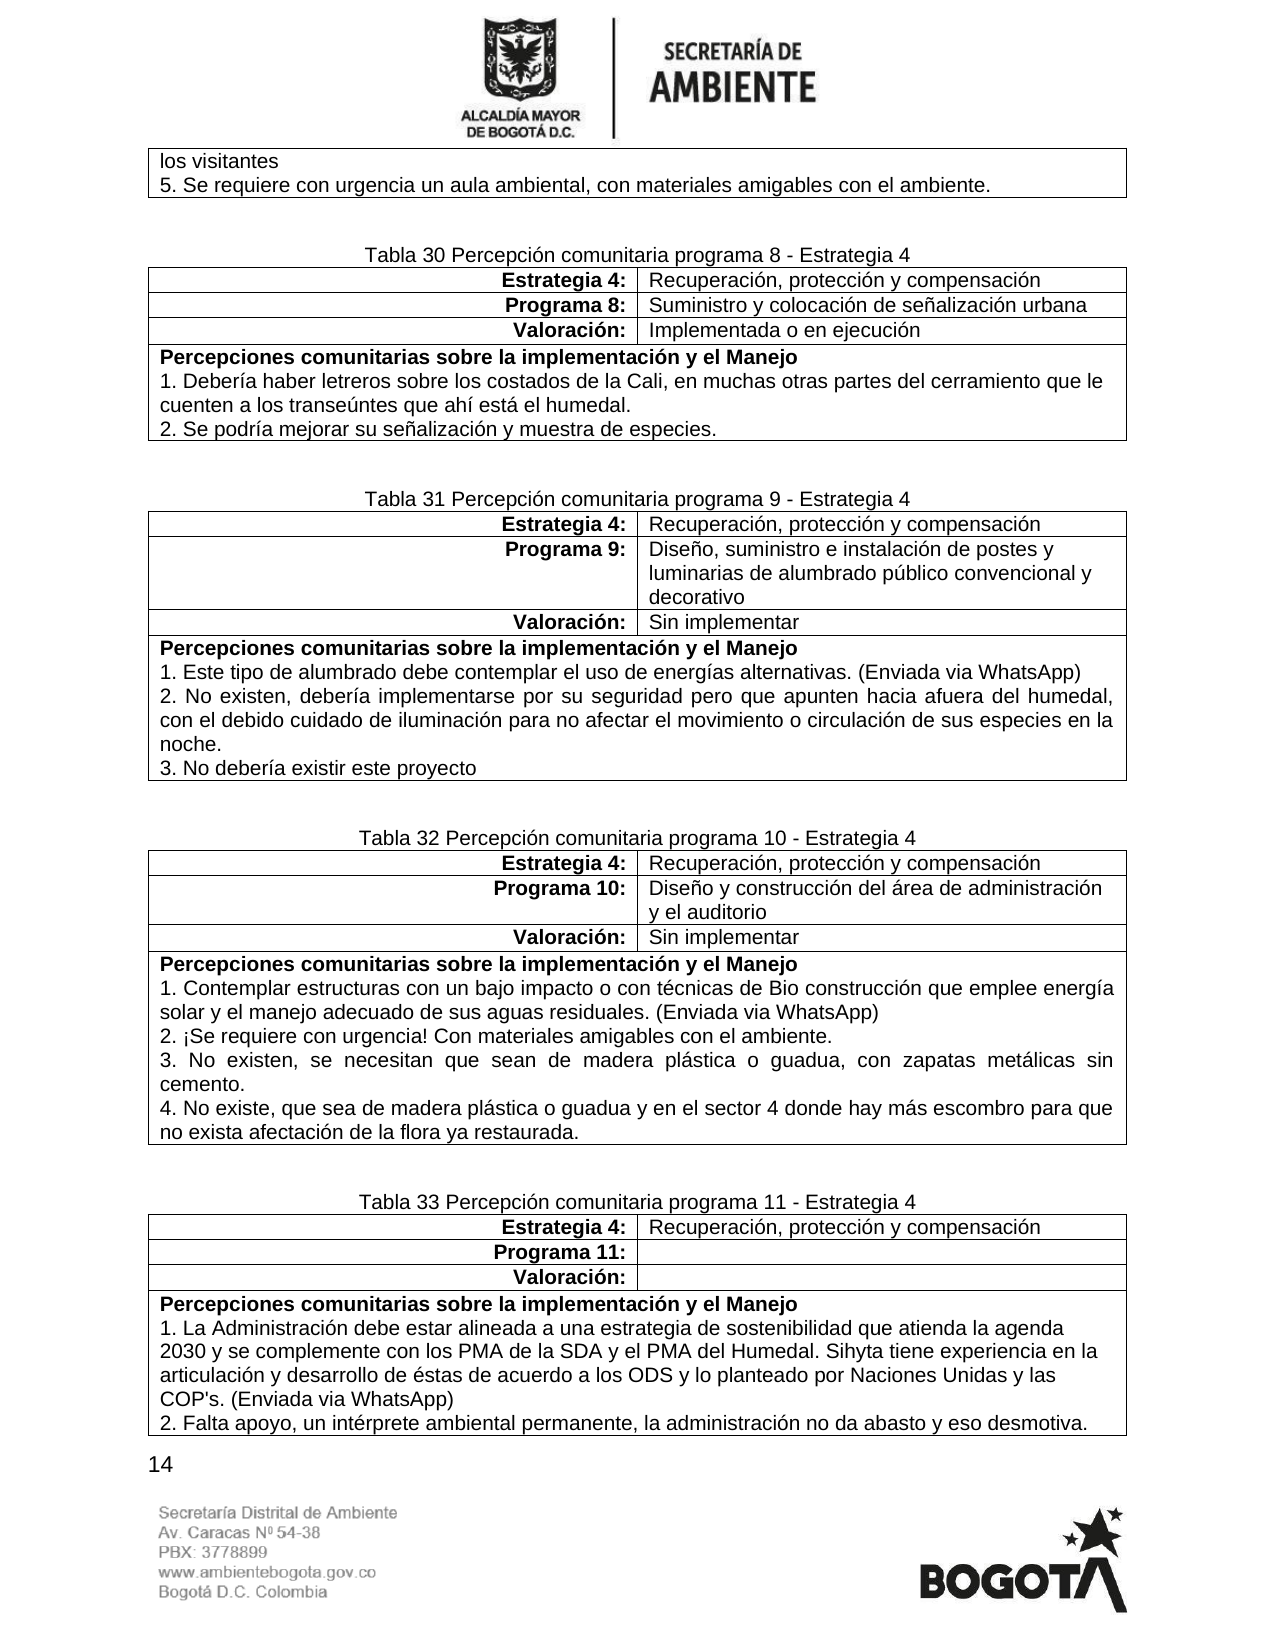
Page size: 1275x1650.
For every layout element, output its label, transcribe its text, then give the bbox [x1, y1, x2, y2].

table_cell Implementada o en ejecución [638, 318, 1126, 343]
table_cell [638, 1240, 1126, 1264]
table_cell Programa 9: [149, 537, 637, 608]
table_cell Programa 8: [149, 293, 637, 317]
table_cell Percepciones comunitarias sobre la implementación y el Manejo 1. Este tipo de alumbrado debe contemplar el uso de energías alternativas. (Enviada via WhatsApp) 2. No existen, debería implementarse por su seguridad pero que apunten hacia afuera del humedal, con el debido cuidado de iluminación para no afectar el movimiento o circulación de sus especies en la noche. 3. No debería existir este proyecto [149, 636, 1126, 780]
picture [422, 9, 854, 148]
table_cell Percepciones comunitarias sobre la implementación y el Manejo 1. Debería haber letreros sobre los costados de la Cali, en muchas otras partes del cerramiento que le cuenten a los transeúntes que ahí está el humedal. 2. Se podría mejorar su señalización y muestra de especies. [149, 345, 1126, 440]
table_header Estrategia 4: [149, 512, 637, 536]
table_cell Diseño, suministro e instalación de postes y luminarias de alumbrado público convencional y decorativo [638, 537, 1126, 608]
table_header Estrategia 4: [149, 1215, 637, 1239]
table_cell [638, 1265, 1126, 1290]
table_cell Programa 10: [149, 876, 637, 924]
table_header Recuperación, protección y compensación [638, 512, 1126, 536]
table_cell Diseño y construcción del área de administración y el auditorio [638, 876, 1126, 924]
table_header Estrategia 4: [149, 268, 637, 292]
table_cell Percepciones comunitarias sobre la implementación y el Manejo 1. Contemplar estructuras con un bajo impacto o con técnicas de Bio construcción que emplee energía solar y el manejo adecuado de sus aguas residuales. (Enviada via WhatsApp) 2. ¡Se requiere con urgencia! Con materiales amigables con el ambiente. 3. No existen, se necesitan que sean de madera plástica o guadua, con zapatas metálicas sin cemento. 4. No existe, que sea de madera plástica o guadua y en el sector 4 donde hay más escombro para que no exista afectación de la flora ya restaurada. [149, 952, 1126, 1143]
table_cell Valoración: [149, 318, 637, 343]
text Tabla 32 Percepción comunitaria programa 10 - Estrategia 4 [148, 826, 1127, 850]
text Tabla 30 Percepción comunitaria programa 8 - Estrategia 4 [148, 243, 1127, 267]
table_cell Programa 11: [149, 1240, 637, 1264]
table_header Recuperación, protección y compensación [638, 851, 1126, 875]
table_header Recuperación, protección y compensación [638, 268, 1126, 292]
picture [910, 1498, 1128, 1622]
table_header Recuperación, protección y compensación [638, 1215, 1126, 1239]
table_header Estrategia 4: [149, 851, 637, 875]
table_cell Valoración: [149, 610, 637, 635]
table_cell Suministro y colocación de señalización urbana [638, 293, 1126, 317]
text Tabla 33 Percepción comunitaria programa 11 - Estrategia 4 [148, 1190, 1127, 1214]
text Tabla 31 Percepción comunitaria programa 9 - Estrategia 4 [148, 487, 1127, 511]
table_cell Sin implementar [638, 925, 1126, 951]
table_cell Valoración: [149, 925, 637, 951]
picture [147, 1498, 418, 1611]
table_cell Valoración: [149, 1265, 637, 1290]
table_cell Sin implementar [638, 610, 1126, 635]
